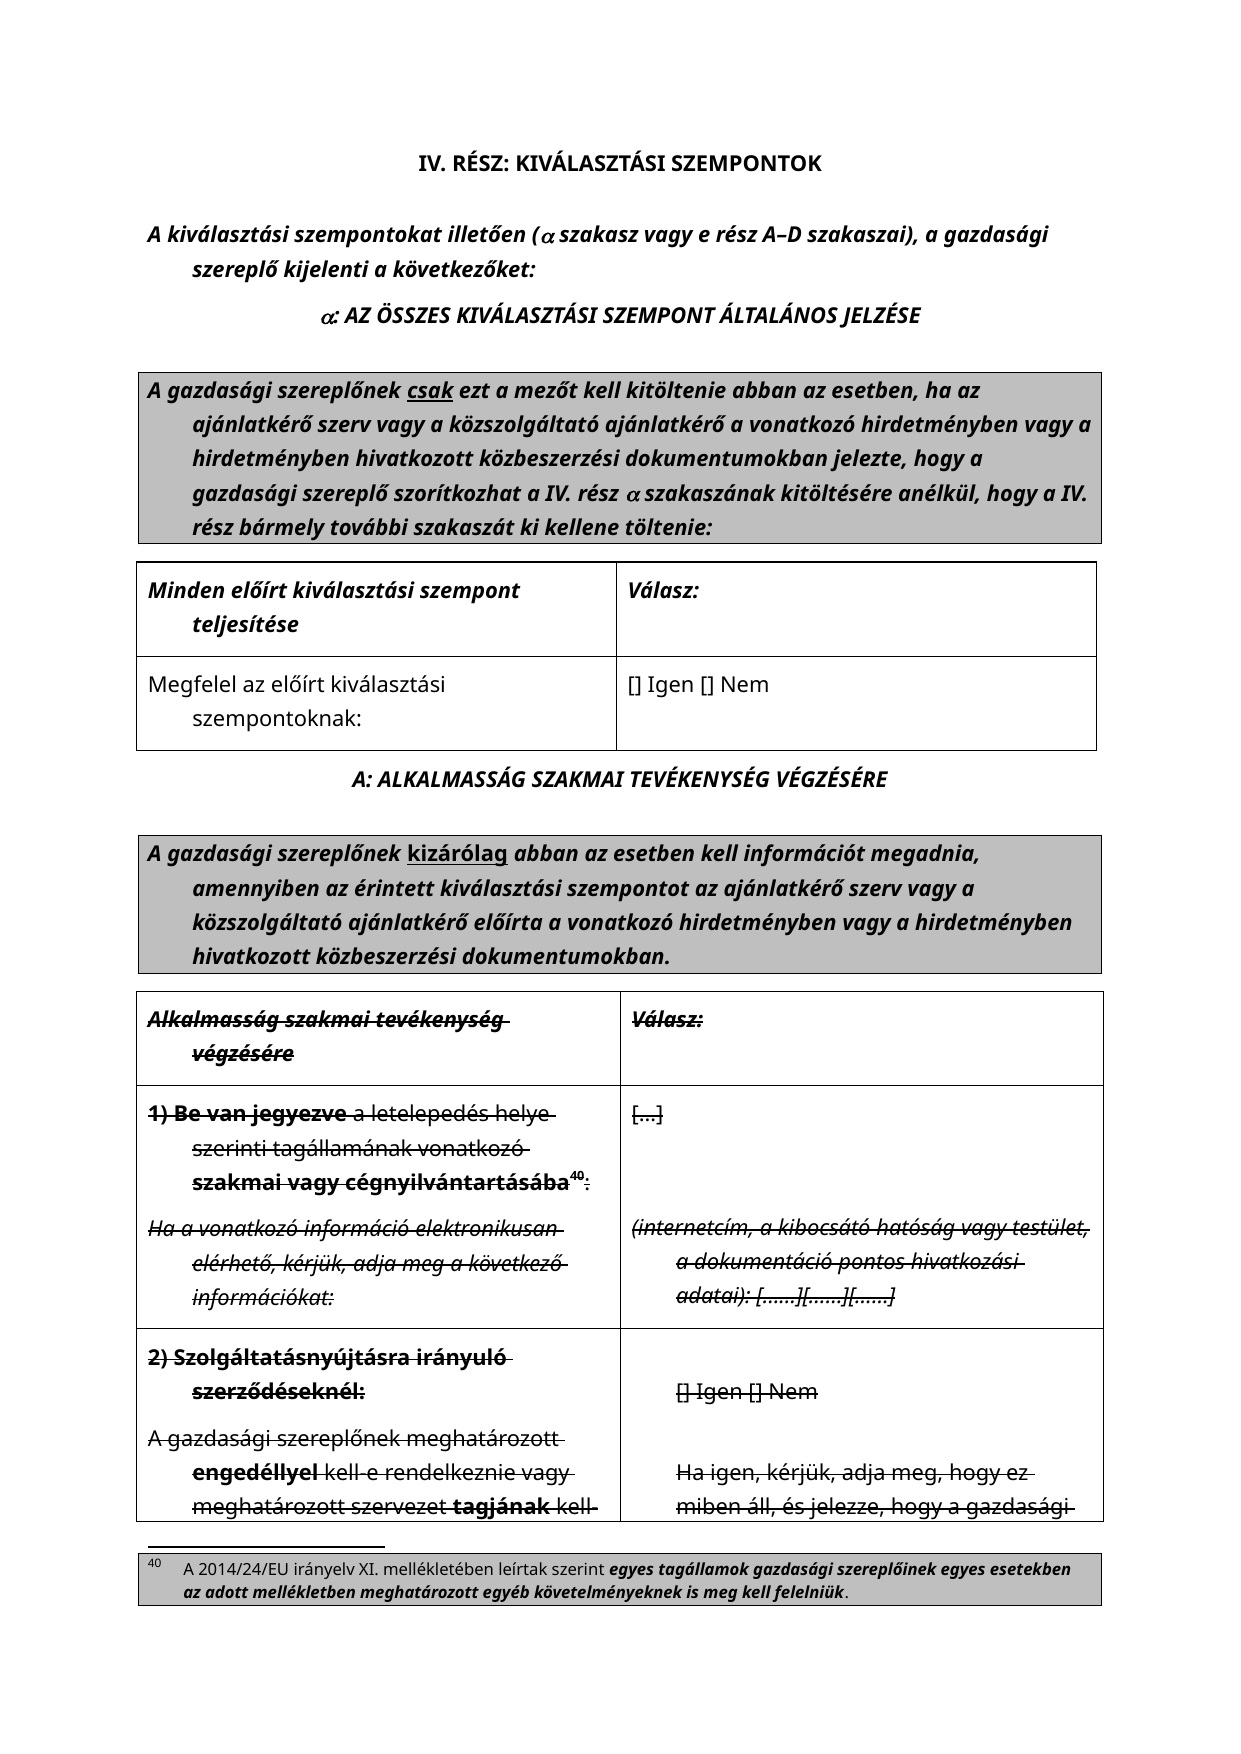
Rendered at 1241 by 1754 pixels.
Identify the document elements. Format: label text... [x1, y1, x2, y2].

table_header Alkalmasság szakmai tevékenység végzésére [137, 992, 620, 1085]
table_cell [137, 1329, 620, 1521]
text : AZ ÖSSZES KIVÁLASZTÁSI SZEMPONT ÁLTALÁNOS JELZÉSE [148, 300, 1092, 330]
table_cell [621, 1329, 1103, 1521]
text IV. RÉSZ: KIVÁLASZTÁSI SZEMPONTOK [148, 148, 1092, 177]
text A: ALKALMASSÁG SZAKMAI TEVÉKENYSÉG VÉGZÉSÉRE [148, 763, 1092, 793]
table_cell [] Igen [] Nem [617, 657, 1096, 750]
table_header Válasz: [617, 563, 1096, 656]
text A gazdasági szereplőnek csak ezt a mezőt kell kitöltenie abban az esetben, ha az ajánlatkérő szerv vagy a közszolgáltató ajánlatkérő a vonatkozó hirdetményben vagy a hirdetményben hivatkozott közbeszerzési dokumentumokban jelezte, hogy a gazdasági szereplő szorítkozhat a IV. rész szakaszának kitöltésére anélkül, hogy a IV. rész bármely további szakaszát ki kellene töltenie: [139, 373, 1101, 543]
text A gazdasági szereplőnek kizárólag abban az esetben kell információt megadnia, amennyiben az érintett kiválasztási szempontot az ajánlatkérő szerv vagy a közszolgáltató ajánlatkérő előírta a vonatkozó hirdetményben vagy a hirdetményben hivatkozott közbeszerzési dokumentumokban. [139, 836, 1101, 973]
table_cell Megfelel az előírt kiválasztási szempontoknak: [137, 657, 616, 750]
table_header Válasz: [621, 992, 1103, 1085]
text A kiválasztási szempontokat illetően ( szakasz vagy e rész A–D szakaszai), a gazdasági szereplő kijelenti a következőket: [148, 219, 1092, 283]
table_cell […] (internetcím, a kibocsátó hatóság vagy testület, a dokumentáció pontos hivatkozási adatai): [……][……][……] [621, 1086, 1103, 1328]
table_cell 1) Be van jegyezve a letelepedés helye szerinti tagállamának vonatkozó szakmai vagy cégnyilvántartásába: Ha a vonatkozó információ elektronikusan elérhető, kérjük, adja meg a következő információkat: [137, 1086, 620, 1328]
table_header Minden előírt kiválasztási szempont teljesítése [137, 563, 616, 656]
